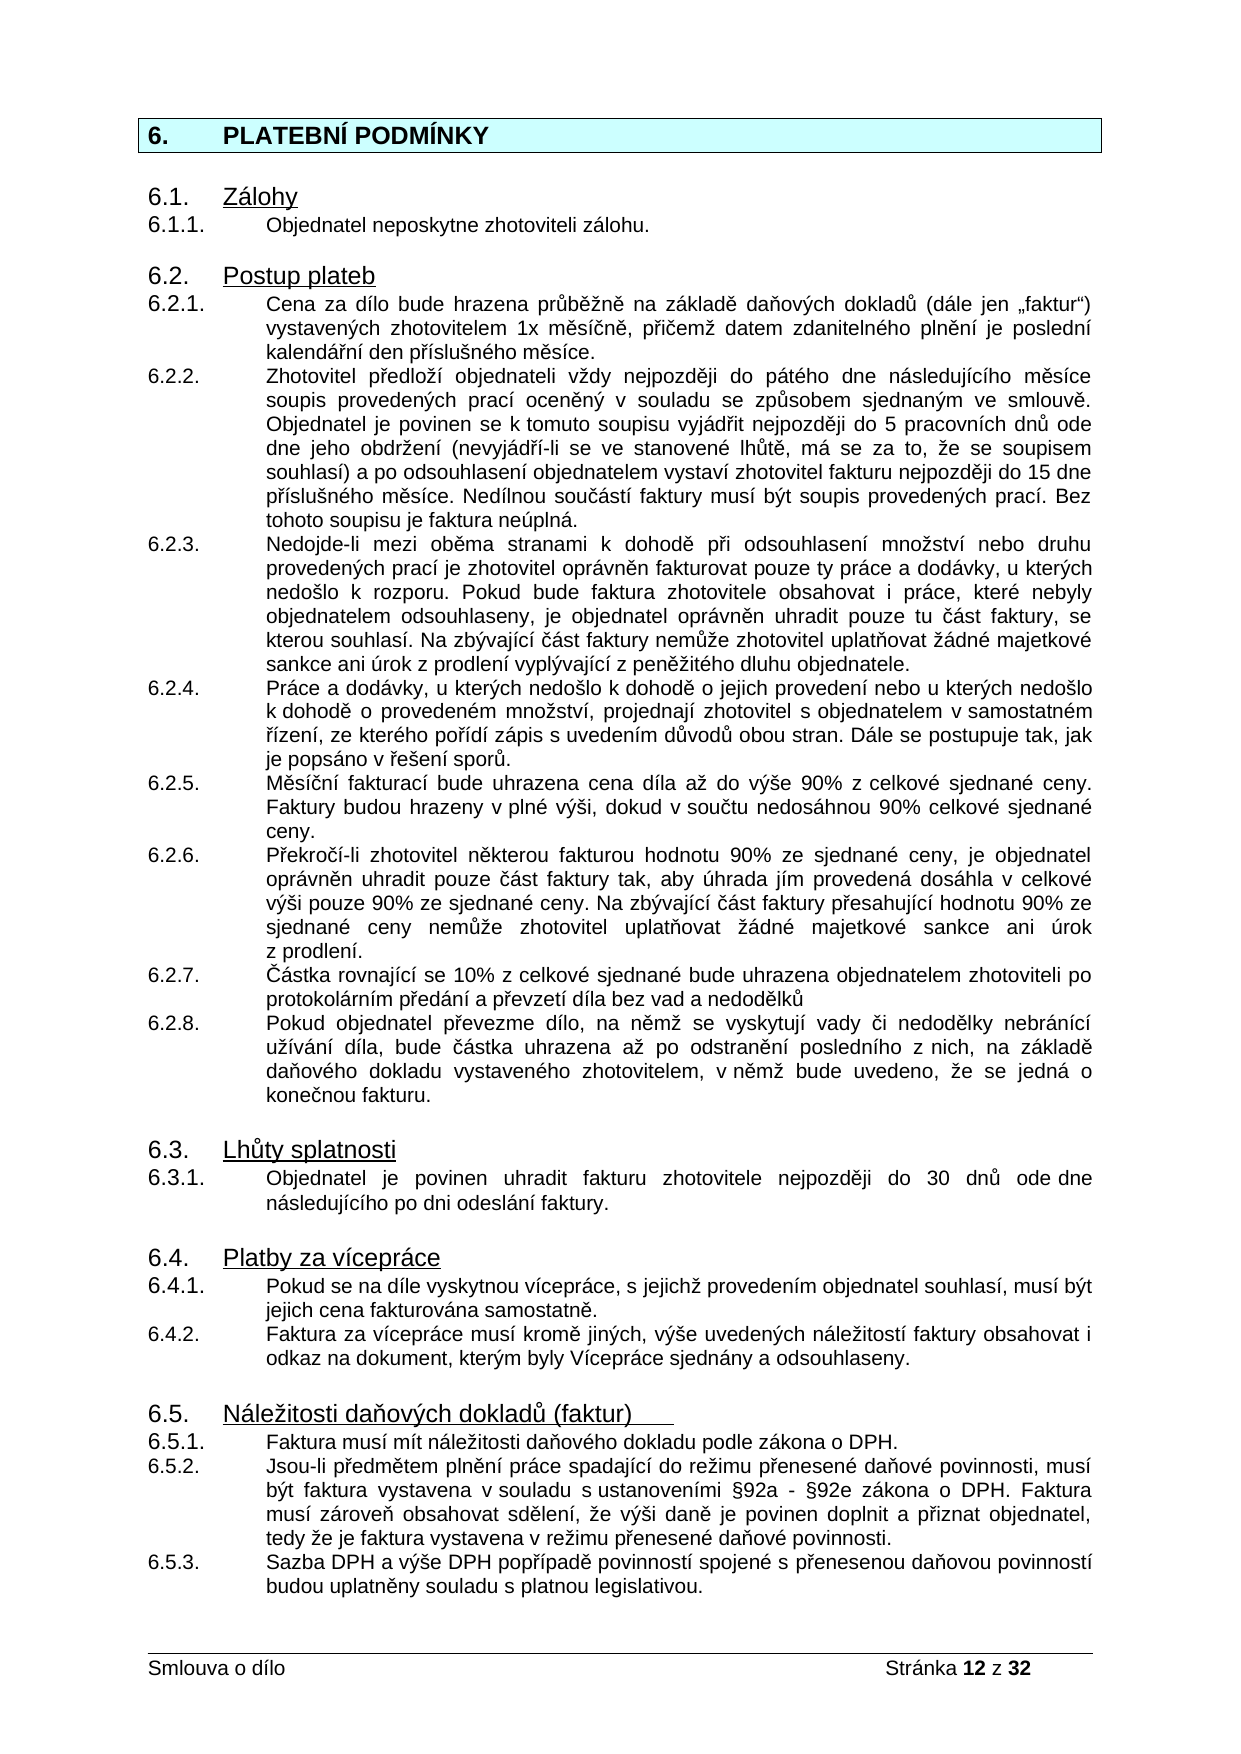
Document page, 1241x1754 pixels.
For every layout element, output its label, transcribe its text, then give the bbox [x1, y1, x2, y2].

list Zhotovitel předloží objednateli vždy nejpozději do pátého dne následujícího měsíce soupis provedených prací oceněný v souladu se způsobem sjednaným ve smlouvě. Objednatel je povinen se k tomuto soupisu vyjádřit nejpozději do 5 pracovních dnů ode dne jeho obdržení (nevyjádří-li se ve stanovené lhůtě, má se za to, že se soupisem souhlasí) a po odsouhlasení objednatelem vystaví zhotovitel fakturu nejpozději do 15 dne příslušného měsíce. Nedílnou součástí faktury musí být soupis provedených prací. Bez tohoto soupisu je faktura neúplná. [148, 364, 1093, 532]
list Překročí-li zhotovitel některou fakturou hodnotu 90% ze sjednané ceny, je objednatel oprávněn uhradit pouze část faktury tak, aby úhrada jím provedená dosáhla v celkové výši pouze 90% ze sjednané ceny. Na zbývající část faktury přesahující hodnotu 90% ze sjednané ceny nemůže zhotovitel uplatňovat žádné majetkové sankce ani úrok z prodlení. [148, 843, 1093, 963]
list Platby za vícepráce [148, 1243, 1093, 1272]
list Postup plateb [148, 261, 1093, 290]
list Objednatel je povinen uhradit fakturu zhotovitele nejpozději do 30 dnů ode dne následujícího po dni odeslání faktury. [148, 1164, 1093, 1214]
list Lhůty splatnosti [148, 1135, 1093, 1164]
list Zálohy [148, 182, 1093, 211]
list Měsíční fakturací bude uhrazena cena díla až do výše 90% z celkové sjednané ceny. Faktury budou hrazeny v plné výši, dokud v součtu nedosáhnou 90% celkové sjednané ceny. [148, 771, 1093, 843]
list Platební podmínky [139, 119, 1101, 152]
list Náležitosti daňových dokladů (faktur) [148, 1399, 1093, 1428]
list Sazba DPH a výše DPH popřípadě povinností spojené s přenesenou daňovou povinností budou uplatněny souladu s platnou legislativou. [148, 1550, 1093, 1598]
list Jsou-li předmětem plnění práce spadající do režimu přenesené daňové povinnosti, musí být faktura vystavena v souladu s ustanoveními §92a - §92e zákona o DPH. Faktura musí zároveň obsahovat sdělení, že výši daně je povinen doplnit a přiznat objednatel, tedy že je faktura vystavena v režimu přenesené daňové povinnosti. [148, 1454, 1093, 1550]
list Částka rovnající se 10% z celkové sjednané bude uhrazena objednatelem zhotoviteli po protokolárním předání a převzetí díla bez vad a nedodělků [148, 963, 1093, 1011]
list Cena za dílo bude hrazena průběžně na základě daňových dokladů (dále jen „faktur“) vystavených zhotovitelem 1x měsíčně, přičemž datem zdanitelného plnění je poslední kalendářní den příslušného měsíce. [148, 290, 1093, 364]
list Pokud se na díle vyskytnou vícepráce, s jejichž provedením objednatel souhlasí, musí být jejich cena fakturována samostatně. [148, 1272, 1093, 1322]
list Práce a dodávky, u kterých nedošlo k dohodě o jejich provedení nebo u kterých nedošlo k dohodě o provedeném množství, projednají zhotovitel s objednatelem v samostatném řízení, ze kterého pořídí zápis s uvedením důvodů obou stran. Dále se postupuje tak, jak je popsáno v řešení sporů. [148, 675, 1093, 771]
list Pokud objednatel převezme dílo, na němž se vyskytují vady či nedodělky nebránící užívání díla, bude částka uhrazena až po odstranění posledního z nich, na základě daňového dokladu vystaveného zhotovitelem, v němž bude uvedeno, že se jedná o konečnou fakturu. [148, 1011, 1093, 1107]
list Faktura za vícepráce musí kromě jiných, výše uvedených náležitostí faktury obsahovat i odkaz na dokument, kterým byly Vícepráce sjednány a odsouhlaseny. [148, 1322, 1093, 1370]
list Nedojde-li mezi oběma stranami k dohodě při odsouhlasení množství nebo druhu provedených prací je zhotovitel oprávněn fakturovat pouze ty práce a dodávky, u kterých nedošlo k rozporu. Pokud bude faktura zhotovitele obsahovat i práce, které nebyly objednatelem odsouhlaseny, je objednatel oprávněn uhradit pouze tu část faktury, se kterou souhlasí. Na zbývající část faktury nemůže zhotovitel uplatňovat žádné majetkové sankce ani úrok z prodlení vyplývající z peněžitého dluhu objednatele. [148, 532, 1093, 675]
list Faktura musí mít náležitosti daňového dokladu podle zákona o DPH. [148, 1428, 1093, 1454]
list Objednatel neposkytne zhotoviteli zálohu. [148, 211, 1093, 237]
